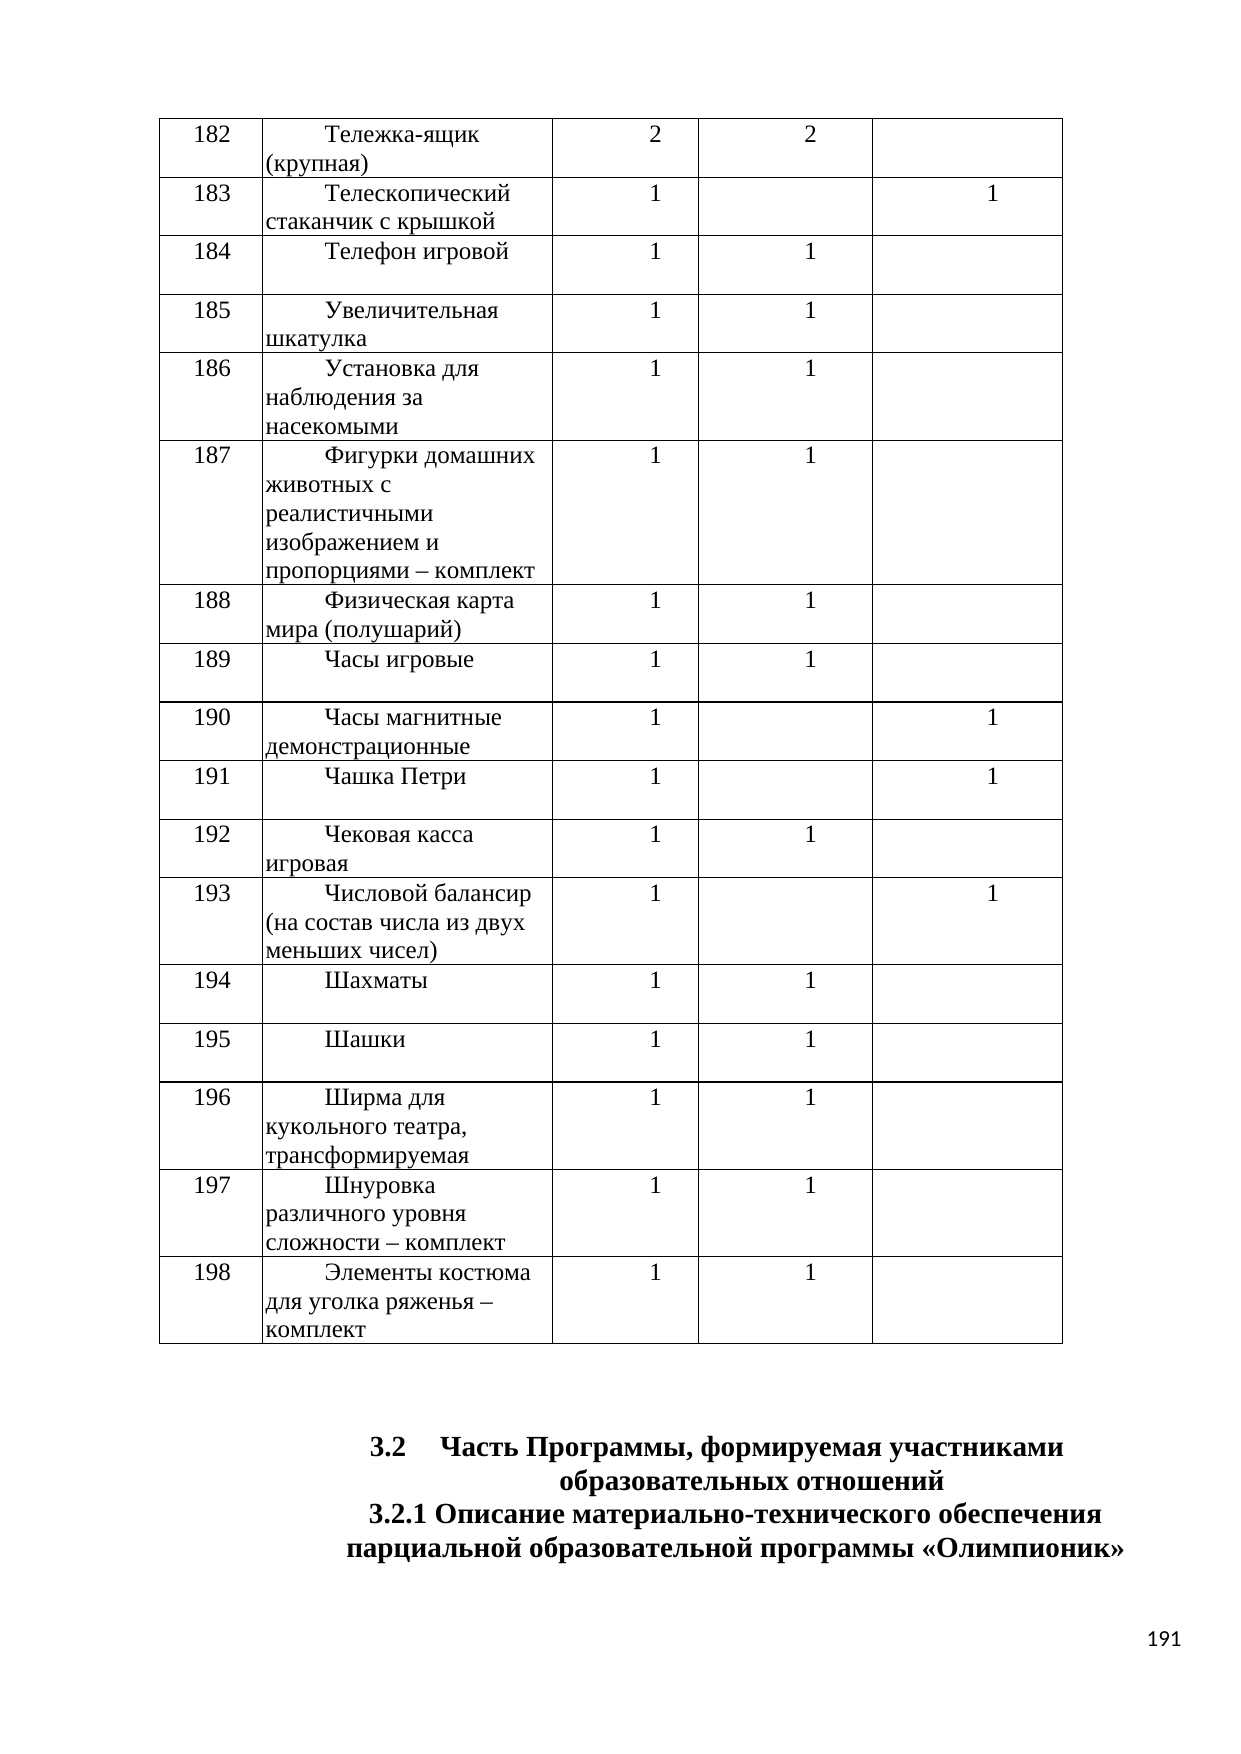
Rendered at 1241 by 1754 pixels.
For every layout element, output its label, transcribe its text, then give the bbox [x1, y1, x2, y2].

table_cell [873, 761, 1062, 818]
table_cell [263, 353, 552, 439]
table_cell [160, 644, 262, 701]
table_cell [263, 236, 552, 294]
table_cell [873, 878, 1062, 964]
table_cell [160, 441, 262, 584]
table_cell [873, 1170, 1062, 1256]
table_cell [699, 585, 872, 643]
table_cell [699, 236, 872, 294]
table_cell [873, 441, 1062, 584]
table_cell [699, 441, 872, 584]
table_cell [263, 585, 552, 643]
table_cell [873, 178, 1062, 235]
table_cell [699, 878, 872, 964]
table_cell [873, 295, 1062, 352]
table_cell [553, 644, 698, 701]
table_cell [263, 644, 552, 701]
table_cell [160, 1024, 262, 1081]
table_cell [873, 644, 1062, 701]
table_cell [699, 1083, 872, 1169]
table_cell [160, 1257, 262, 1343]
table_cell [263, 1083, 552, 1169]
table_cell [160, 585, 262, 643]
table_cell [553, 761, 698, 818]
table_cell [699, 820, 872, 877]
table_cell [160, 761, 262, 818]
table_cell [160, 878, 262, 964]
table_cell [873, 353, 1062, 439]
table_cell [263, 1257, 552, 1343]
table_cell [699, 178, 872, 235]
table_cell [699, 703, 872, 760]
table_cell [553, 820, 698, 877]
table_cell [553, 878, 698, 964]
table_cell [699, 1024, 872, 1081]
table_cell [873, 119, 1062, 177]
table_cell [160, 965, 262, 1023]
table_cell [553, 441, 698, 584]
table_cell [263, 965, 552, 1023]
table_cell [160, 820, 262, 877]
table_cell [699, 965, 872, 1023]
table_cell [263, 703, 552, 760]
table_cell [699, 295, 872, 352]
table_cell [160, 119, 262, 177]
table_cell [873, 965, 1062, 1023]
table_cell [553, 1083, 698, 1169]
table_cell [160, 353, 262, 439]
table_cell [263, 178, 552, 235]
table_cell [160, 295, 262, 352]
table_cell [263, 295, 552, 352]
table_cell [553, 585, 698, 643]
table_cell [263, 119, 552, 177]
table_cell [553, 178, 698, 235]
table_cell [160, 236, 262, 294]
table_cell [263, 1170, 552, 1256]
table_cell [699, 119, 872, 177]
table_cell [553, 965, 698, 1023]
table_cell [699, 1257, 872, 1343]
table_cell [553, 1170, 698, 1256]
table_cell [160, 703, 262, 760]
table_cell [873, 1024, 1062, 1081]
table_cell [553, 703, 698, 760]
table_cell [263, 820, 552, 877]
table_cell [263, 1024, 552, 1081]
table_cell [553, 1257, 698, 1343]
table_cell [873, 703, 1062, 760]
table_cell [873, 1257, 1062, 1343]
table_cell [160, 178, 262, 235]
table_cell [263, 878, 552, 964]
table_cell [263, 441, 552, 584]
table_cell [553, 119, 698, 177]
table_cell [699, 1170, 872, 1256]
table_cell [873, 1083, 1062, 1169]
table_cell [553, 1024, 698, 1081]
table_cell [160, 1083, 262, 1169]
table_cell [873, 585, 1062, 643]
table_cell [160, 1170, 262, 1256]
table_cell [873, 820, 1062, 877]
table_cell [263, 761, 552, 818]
list Часть Программы, формируемая участниками образовательных отношений [252, 1429, 1181, 1496]
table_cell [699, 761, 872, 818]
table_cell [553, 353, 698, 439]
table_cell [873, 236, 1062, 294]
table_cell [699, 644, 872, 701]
text 3.2.1 Описание материально-технического обеспечения парциальной образовательной программы «Олимпионик» [290, 1496, 1181, 1563]
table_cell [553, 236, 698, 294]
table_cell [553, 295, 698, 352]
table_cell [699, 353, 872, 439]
